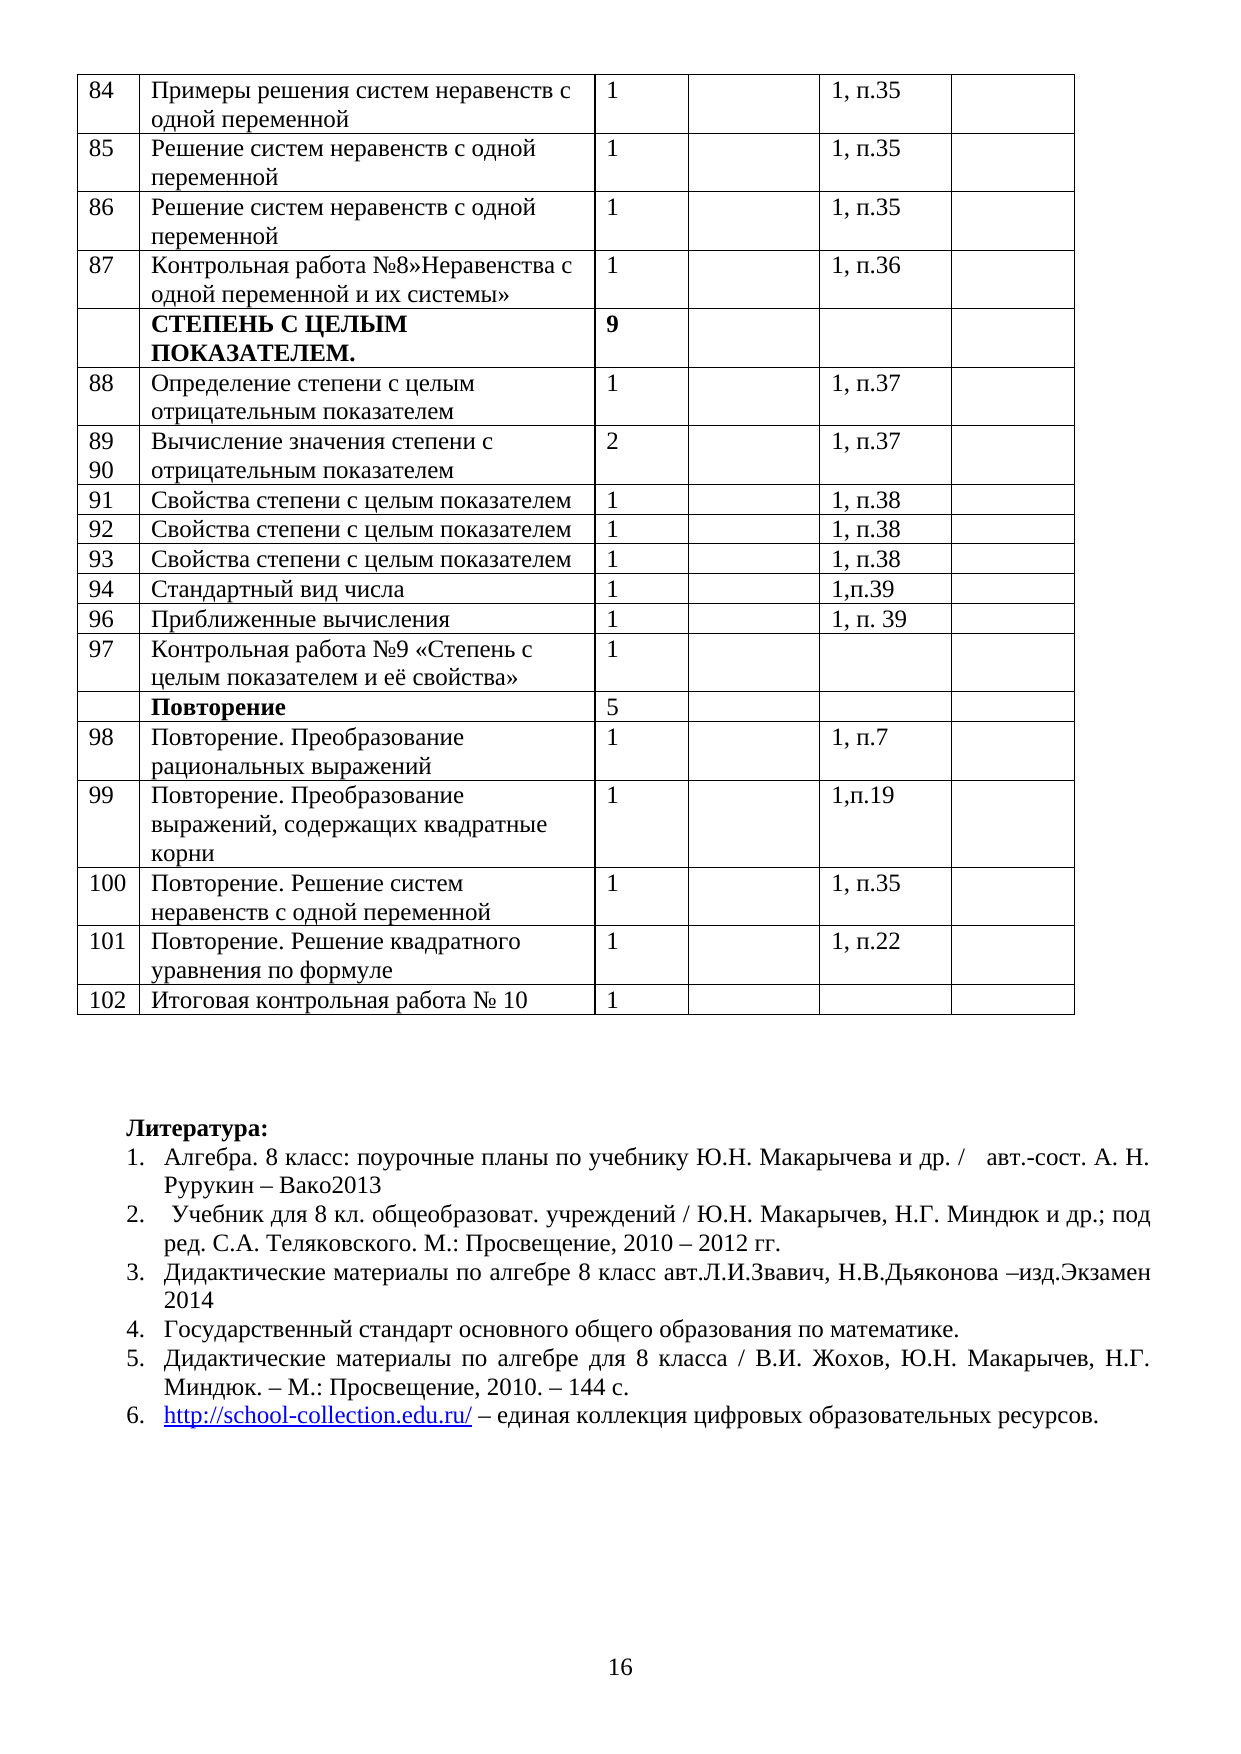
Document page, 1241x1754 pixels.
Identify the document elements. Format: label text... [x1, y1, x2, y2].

table_cell [689, 985, 819, 1014]
table_cell [952, 309, 1074, 367]
list Государственный стандарт основного общего образования по математике. [126, 1314, 1152, 1343]
table_cell [952, 134, 1074, 191]
table_cell [689, 868, 819, 925]
table_cell 1 [596, 544, 688, 573]
table_cell 1 [596, 985, 688, 1014]
table_cell 1 [596, 192, 688, 249]
table_cell 99 [78, 781, 139, 867]
table_cell [952, 75, 1074, 132]
table_cell [952, 574, 1074, 603]
table_cell [952, 722, 1074, 779]
table_cell 1, п.35 [820, 868, 951, 925]
table_cell 96 [78, 604, 139, 633]
table_cell 1 [596, 634, 688, 691]
table_cell Повторение. Преобразование рациональных выражений [140, 722, 594, 779]
table_cell [689, 604, 819, 633]
table_cell 93 [78, 544, 139, 573]
table_cell 1 [596, 574, 688, 603]
table_cell [952, 368, 1074, 425]
list Учебник для 8 кл. общеобразоват. учреждений / Ю.Н. Макарычев, Н.Г. Миндюк и др.; под ред. С.А. Теляковского. М.: Просвещение, 2010 – 2012 гг. [126, 1199, 1152, 1257]
table_cell 1, п.7 [820, 722, 951, 779]
table_cell 1 [596, 251, 688, 308]
table_cell 1, п.36 [820, 251, 951, 308]
table_cell 1, п. 39 [820, 604, 951, 633]
table_cell 100 [78, 868, 139, 925]
table_cell Свойства степени с целым показателем [140, 515, 594, 543]
table_cell 94 [78, 574, 139, 603]
table_cell 1,п.39 [820, 574, 951, 603]
table_cell Повторение. Решение квадратного уравнения по формуле [140, 926, 594, 984]
table_cell [952, 544, 1074, 573]
table_cell 1 [596, 485, 688, 513]
table_cell Контрольная работа №9 «Степень с целым показателем и её свойства» [140, 634, 594, 691]
list http://school-collection.edu.ru/ – единая коллекция цифровых образовательных ресурсов. [126, 1400, 1152, 1429]
table_cell [689, 368, 819, 425]
table_cell Повторение [140, 692, 594, 721]
table_cell [689, 722, 819, 779]
table_cell 89 90 [78, 426, 139, 484]
table_cell [689, 781, 819, 867]
table_cell [689, 485, 819, 513]
text Литература: [89, 1113, 1152, 1142]
table_cell 1, п.38 [820, 485, 951, 513]
table_cell 98 [78, 722, 139, 779]
table_cell 91 [78, 485, 139, 513]
table_cell [689, 426, 819, 484]
table_cell 1, п.38 [820, 515, 951, 543]
table_cell 1, п.35 [820, 192, 951, 249]
table_cell Повторение. Преобразование выражений, содержащих квадратные корни [140, 781, 594, 867]
table_cell 1 [596, 604, 688, 633]
table_cell Решение систем неравенств с одной переменной [140, 192, 594, 249]
table_cell 1 [596, 722, 688, 779]
table_cell [952, 251, 1074, 308]
table_cell [689, 192, 819, 249]
table_cell [952, 868, 1074, 925]
table_cell [689, 309, 819, 367]
table_cell Контрольная работа №8»Неравенства с одной переменной и их системы» [140, 251, 594, 308]
table_cell 1 [596, 515, 688, 543]
table_cell Свойства степени с целым показателем [140, 544, 594, 573]
table_cell 1 [596, 926, 688, 984]
table_cell [78, 309, 139, 367]
table_cell Примеры решения систем неравенств с одной переменной [140, 75, 594, 132]
table_cell 5 [596, 692, 688, 721]
table_cell 1, п.37 [820, 368, 951, 425]
table_cell Стандартный вид числа [140, 574, 594, 603]
table_cell 1 [596, 868, 688, 925]
list Алгебра. 8 класс: поурочные планы по учебнику Ю.Н. Макарычева и др. / авт.-сост. А. Н. Рурукин – Вако2013 [126, 1142, 1152, 1199]
table_cell 97 [78, 634, 139, 691]
table_cell 1, п.35 [820, 134, 951, 191]
table_cell [689, 574, 819, 603]
table_cell 1,п.19 [820, 781, 951, 867]
table_cell 2 [596, 426, 688, 484]
table_cell [689, 134, 819, 191]
table_cell [952, 926, 1074, 984]
table_cell 9 [596, 309, 688, 367]
table_cell [689, 251, 819, 308]
table_cell 1 [596, 134, 688, 191]
table_cell [952, 781, 1074, 867]
table_cell 101 [78, 926, 139, 984]
table_cell 84 [78, 75, 139, 132]
table_cell [689, 544, 819, 573]
table_cell 1, п.22 [820, 926, 951, 984]
table_cell 1 [596, 368, 688, 425]
table_cell [952, 604, 1074, 633]
table_cell 88 [78, 368, 139, 425]
table_cell [952, 515, 1074, 543]
table_cell Вычисление значения степени с отрицательным показателем [140, 426, 594, 484]
table_cell 92 [78, 515, 139, 543]
table_cell [820, 985, 951, 1014]
table_cell [689, 692, 819, 721]
table_cell 1, п.38 [820, 544, 951, 573]
table_cell [952, 426, 1074, 484]
table_cell Итоговая контрольная работа № 10 [140, 985, 594, 1014]
table_cell 87 [78, 251, 139, 308]
table_cell [820, 692, 951, 721]
table_cell Определение степени с целым отрицательным показателем [140, 368, 594, 425]
table_cell [952, 634, 1074, 691]
table_cell [952, 985, 1074, 1014]
table_cell [820, 309, 951, 367]
list Дидактические материалы по алгебре 8 класс авт.Л.И.Звавич, Н.В.Дьяконова –изд.Экзамен 2014 [126, 1257, 1152, 1314]
table_cell [689, 634, 819, 691]
table_cell [952, 192, 1074, 249]
table_cell 1 [596, 75, 688, 132]
table_cell [952, 485, 1074, 513]
table_cell [689, 75, 819, 132]
table_cell Свойства степени с целым показателем [140, 485, 594, 513]
table_cell [689, 515, 819, 543]
table_cell Приближенные вычисления [140, 604, 594, 633]
table_cell СТЕПЕНЬ С ЦЕЛЫМ ПОКАЗАТЕЛЕМ. [140, 309, 594, 367]
table_cell 86 [78, 192, 139, 249]
table_cell [78, 692, 139, 721]
table_cell 1 [596, 781, 688, 867]
table_cell 102 [78, 985, 139, 1014]
table_cell [820, 634, 951, 691]
list Дидактические материалы по алгебре для 8 класса / В.И. Жохов, Ю.Н. Макарычев, Н.Г. Миндюк. – М.: Просвещение, 2010. – 144 с. [126, 1343, 1152, 1400]
table_cell [689, 926, 819, 984]
table_cell Повторение. Решение систем неравенств с одной переменной [140, 868, 594, 925]
table_cell 85 [78, 134, 139, 191]
table_cell Решение систем неравенств с одной переменной [140, 134, 594, 191]
table_cell [952, 692, 1074, 721]
table_cell 1, п.35 [820, 75, 951, 132]
table_cell 1, п.37 [820, 426, 951, 484]
